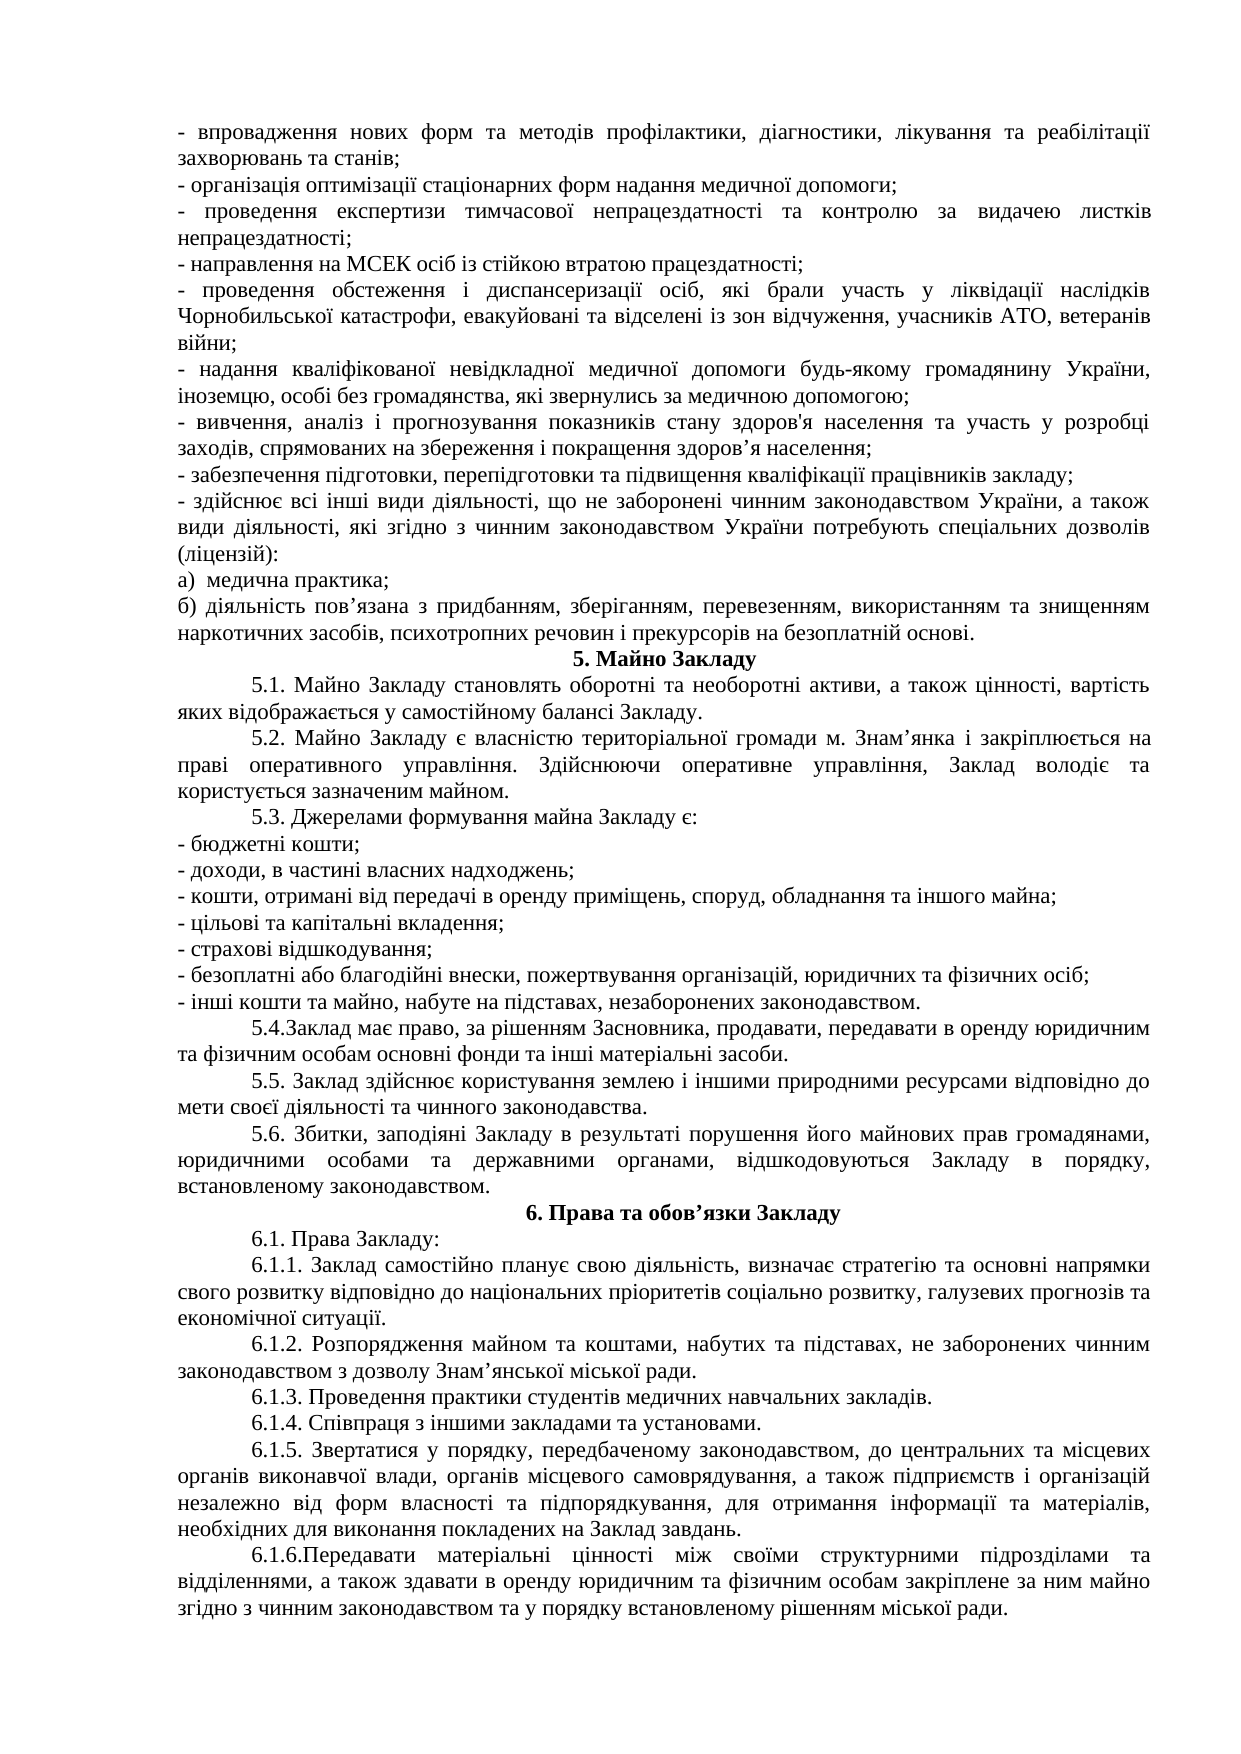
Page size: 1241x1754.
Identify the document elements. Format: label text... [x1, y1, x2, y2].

text б) діяльність пов’язана з придбанням, зберіганням, перевезенням, використанням та знищенням наркотичних засобів, психотропних речовин і прекурсорів на безоплатній основі. [177, 592, 1152, 645]
text - направлення на МСЕК осіб із стійкою втратою працездатності; [177, 250, 1152, 276]
text - проведення експертизи тимчасової непрацездатності та контролю за видачею листків непрацездатності; [177, 197, 1152, 250]
text - надання кваліфікованої невідкладної медичної допомоги будь-якому громадянину України, іноземцю, особі без громадянства, які звернулись за медичною допомогою; [177, 355, 1152, 408]
text - забезпечення підготовки, перепідготовки та підвищення кваліфікації працівників закладу; [177, 461, 1152, 487]
text 6.1.1. Заклад самостійно планує свою діяльність, визначає стратегію та основні напрямки свого розвитку відповідно до національних пріоритетів соціально розвитку, галузевих прогнозів та економічної ситуації. [177, 1251, 1152, 1330]
text 5.1. Майно Закладу становлять оборотні та необоротні активи, а також цінності, вартість яких відображається у самостійному балансі Закладу. [177, 672, 1152, 724]
text 5.6. Збитки, заподіяні Закладу в результаті порушення його майнових прав громадянами, юридичними особами та державними органами, відшкодовуються Закладу в порядку, встановленому законодавством. [177, 1119, 1152, 1199]
text - впровадження нових форм та методів профілактики, діагностики, лікування та реабілітації захворювань та станів; [177, 118, 1152, 171]
text - здійснює всі інші види діяльності, що не заборонені чинним законодавством України, а також види діяльності, які згідно з чинним законодавством України потребують спеціальних дозволів (ліцензій): [177, 487, 1152, 566]
text 5.2. Майно Закладу є власністю територіальної громади м. Знам’янка і закріплюється на праві оперативного управління. Здійснюючи оперативне управління, Заклад володіє та користується зазначеним майном. [177, 724, 1152, 803]
text 5. Майно Закладу [177, 645, 1152, 672]
text 6.1.3. Проведення практики студентів медичних навчальних закладів. [177, 1383, 1152, 1409]
text - кошти, отримані від передачі в оренду приміщень, споруд, обладнання та іншого майна; [177, 882, 1152, 909]
text - безоплатні або благодійні внески, пожертвування організацій, юридичних та фізичних осіб; [177, 961, 1152, 988]
text 5.4.Заклад має право, за рішенням Засновника, продавати, передавати в оренду юридичним та фізичним особам основні фонди та інші матеріальні засоби. [177, 1014, 1152, 1067]
text - цільові та капітальні вкладення; [177, 909, 1152, 935]
text 6. Права та обов’язки Закладу [215, 1199, 1152, 1225]
text 6.1.5. Звертатися у порядку, передбаченому законодавством, до центральних та місцевих органів виконавчої влади, органів місцевого самоврядування, а також підприємств і організацій незалежно від форм власності та підпорядкування, для отримання інформації та матеріалів, необхідних для виконання покладених на Заклад завдань. [177, 1436, 1152, 1541]
text 6.1. Права Закладу: [177, 1225, 1152, 1251]
text 6.1.4. Співпраця з іншими закладами та установами. [177, 1409, 1152, 1436]
text - доходи, в частині власних надходжень; [177, 856, 1152, 882]
text - вивчення, аналіз і прогнозування показників стану здоров'я населення та участь у розробці заходів, спрямованих на збереження і покращення здоров’я населення; [177, 408, 1152, 461]
text 6.1.6.Передавати матеріальні цінності між своїми структурними підрозділами та відділеннями, а також здавати в оренду юридичним та фізичним особам закріплене за ним майно згідно з чинним законодавством та у порядку встановленому рішенням міської ради. [177, 1541, 1152, 1620]
text - бюджетні кошти; [177, 830, 1152, 856]
text 5.5. Заклад здійснює користування землею і іншими природними ресурсами відповідно до мети своєї діяльності та чинного законодавства. [177, 1067, 1152, 1119]
text - інші кошти та майно, набуте на підставах, незаборонених законодавством. [177, 988, 1152, 1014]
text 6.1.2. Розпорядження майном та коштами, набутих та підставах, не заборонених чинним законодавством з дозволу Знам’янської міської ради. [177, 1330, 1152, 1383]
text а) медична практика; [177, 566, 1152, 592]
text - організація оптимізації стаціонарних форм надання медичної допомоги; [177, 171, 1152, 197]
text - страхові відшкодування; [177, 935, 1152, 961]
text - проведення обстеження і диспансеризації осіб, які брали участь у ліквідації наслідків Чорнобильської катастрофи, евакуйовані та відселені із зон відчуження, учасників АТО, ветеранів війни; [177, 276, 1152, 355]
text 5.3. Джерелами формування майна Закладу є: [177, 803, 1152, 830]
